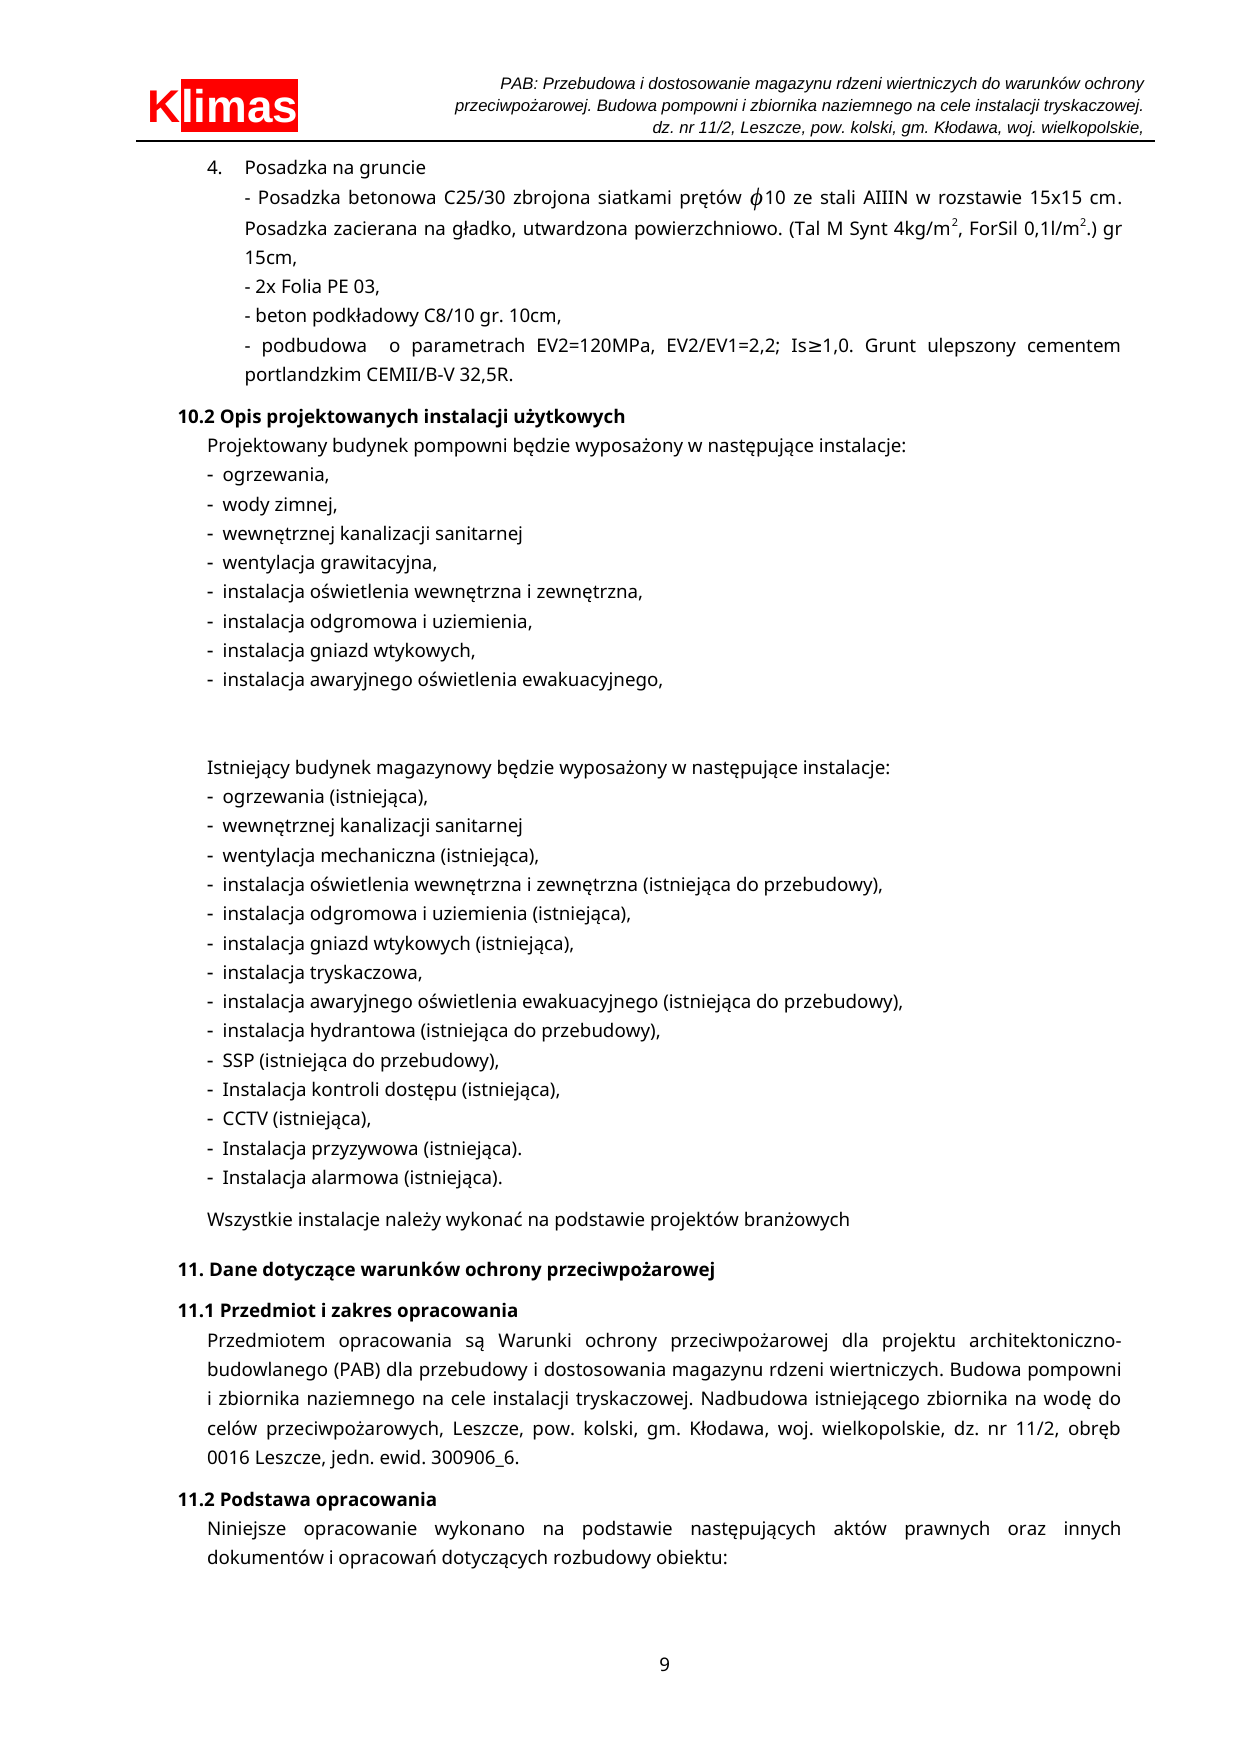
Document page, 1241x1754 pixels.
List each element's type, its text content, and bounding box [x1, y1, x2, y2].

text instalacja awaryjnego oświetlenia ewakuacyjnego (istniejąca do przebudowy), [207, 988, 1122, 1014]
text wentylacja grawitacyjna, [207, 549, 1122, 575]
text Podstawa opracowania [177, 1486, 1122, 1511]
text CCTV (istniejąca), [207, 1106, 1122, 1131]
text Istniejący budynek magazynowy będzie wyposażony w następujące instalacje: [207, 754, 1122, 780]
text instalacja odgromowa i uziemienia, [207, 608, 1122, 633]
text Dane dotyczące warunków ochrony przeciwpożarowej [177, 1256, 1122, 1281]
list - Posadzka betonowa C25/30 zbrojona siatkami prętów 10 ze stali AIIIN w rozstawie 15x15 cm. Posadzka zacierana na gładko, utwardzona powierzchniowo. (Tal M Synt 4kg/m2, ForSil 0,1l/m2.) gr 15cm, [244, 183, 1122, 270]
text Przedmiotem opracowania są Warunki ochrony przeciwpożarowej dla projektu architektoniczno-budowlanego (PAB) dla przebudowy i dostosowania magazynu rdzeni wiertniczych. Budowa pompowni i zbiornika naziemnego na cele instalacji tryskaczowej. Nadbudowa istniejącego zbiornika na wodę do celów przeciwpożarowych, Leszcze, pow. kolski, gm. Kłodawa, woj. wielkopolskie, dz. nr 11/2, obręb 0016 Leszcze, jedn. ewid. 300906_6. [207, 1327, 1122, 1469]
text instalacja tryskaczowa, [207, 959, 1122, 985]
text Instalacja przyzywowa (istniejąca). [207, 1135, 1122, 1160]
text Instalacja alarmowa (istniejąca). [207, 1164, 1122, 1189]
text instalacja oświetlenia wewnętrzna i zewnętrzna (istniejąca do przebudowy), [207, 871, 1122, 897]
text wewnętrznej kanalizacji sanitarnej [207, 813, 1122, 838]
text Przedmiot i zakres opracowania [177, 1298, 1122, 1323]
list - beton podkładowy C8/10 gr. 10cm, [244, 303, 1122, 328]
text ogrzewania, [207, 462, 1122, 487]
text instalacja gniazd wtykowych (istniejąca), [207, 930, 1122, 955]
text SSP (istniejąca do przebudowy), [207, 1047, 1122, 1072]
text wewnętrznej kanalizacji sanitarnej [207, 520, 1122, 546]
text ogrzewania (istniejąca), [207, 783, 1122, 809]
text Projektowany budynek pompowni będzie wyposażony w następujące instalacje: [207, 432, 1122, 458]
list - 2x Folia PE 03, [244, 273, 1122, 299]
text Wszystkie instalacje należy wykonać na podstawie projektów branżowych [207, 1206, 1122, 1231]
list Posadzka na gruncie [207, 154, 1122, 180]
text instalacja hydrantowa (istniejąca do przebudowy), [207, 1018, 1122, 1043]
text instalacja awaryjnego oświetlenia ewakuacyjnego, [207, 666, 1122, 692]
text instalacja gniazd wtykowych, [207, 637, 1122, 663]
list - podbudowa o parametrach EV2=120MPa, EV2/EV1=2,2; Is≥1,0. Grunt ulepszony cementem portlandzkim CEMII/B-V 32,5R. [244, 332, 1122, 387]
text Niniejsze opracowanie wykonano na podstawie następujących aktów prawnych oraz innych dokumentów i opracowań dotyczących rozbudowy obiektu: [207, 1515, 1122, 1570]
text wody zimnej, [207, 491, 1122, 516]
text Opis projektowanych instalacji użytkowych [177, 403, 1122, 428]
text instalacja oświetlenia wewnętrzna i zewnętrzna, [207, 579, 1122, 604]
text instalacja odgromowa i uziemienia (istniejąca), [207, 901, 1122, 926]
text wentylacja mechaniczna (istniejąca), [207, 842, 1122, 868]
text Instalacja kontroli dostępu (istniejąca), [207, 1076, 1122, 1102]
